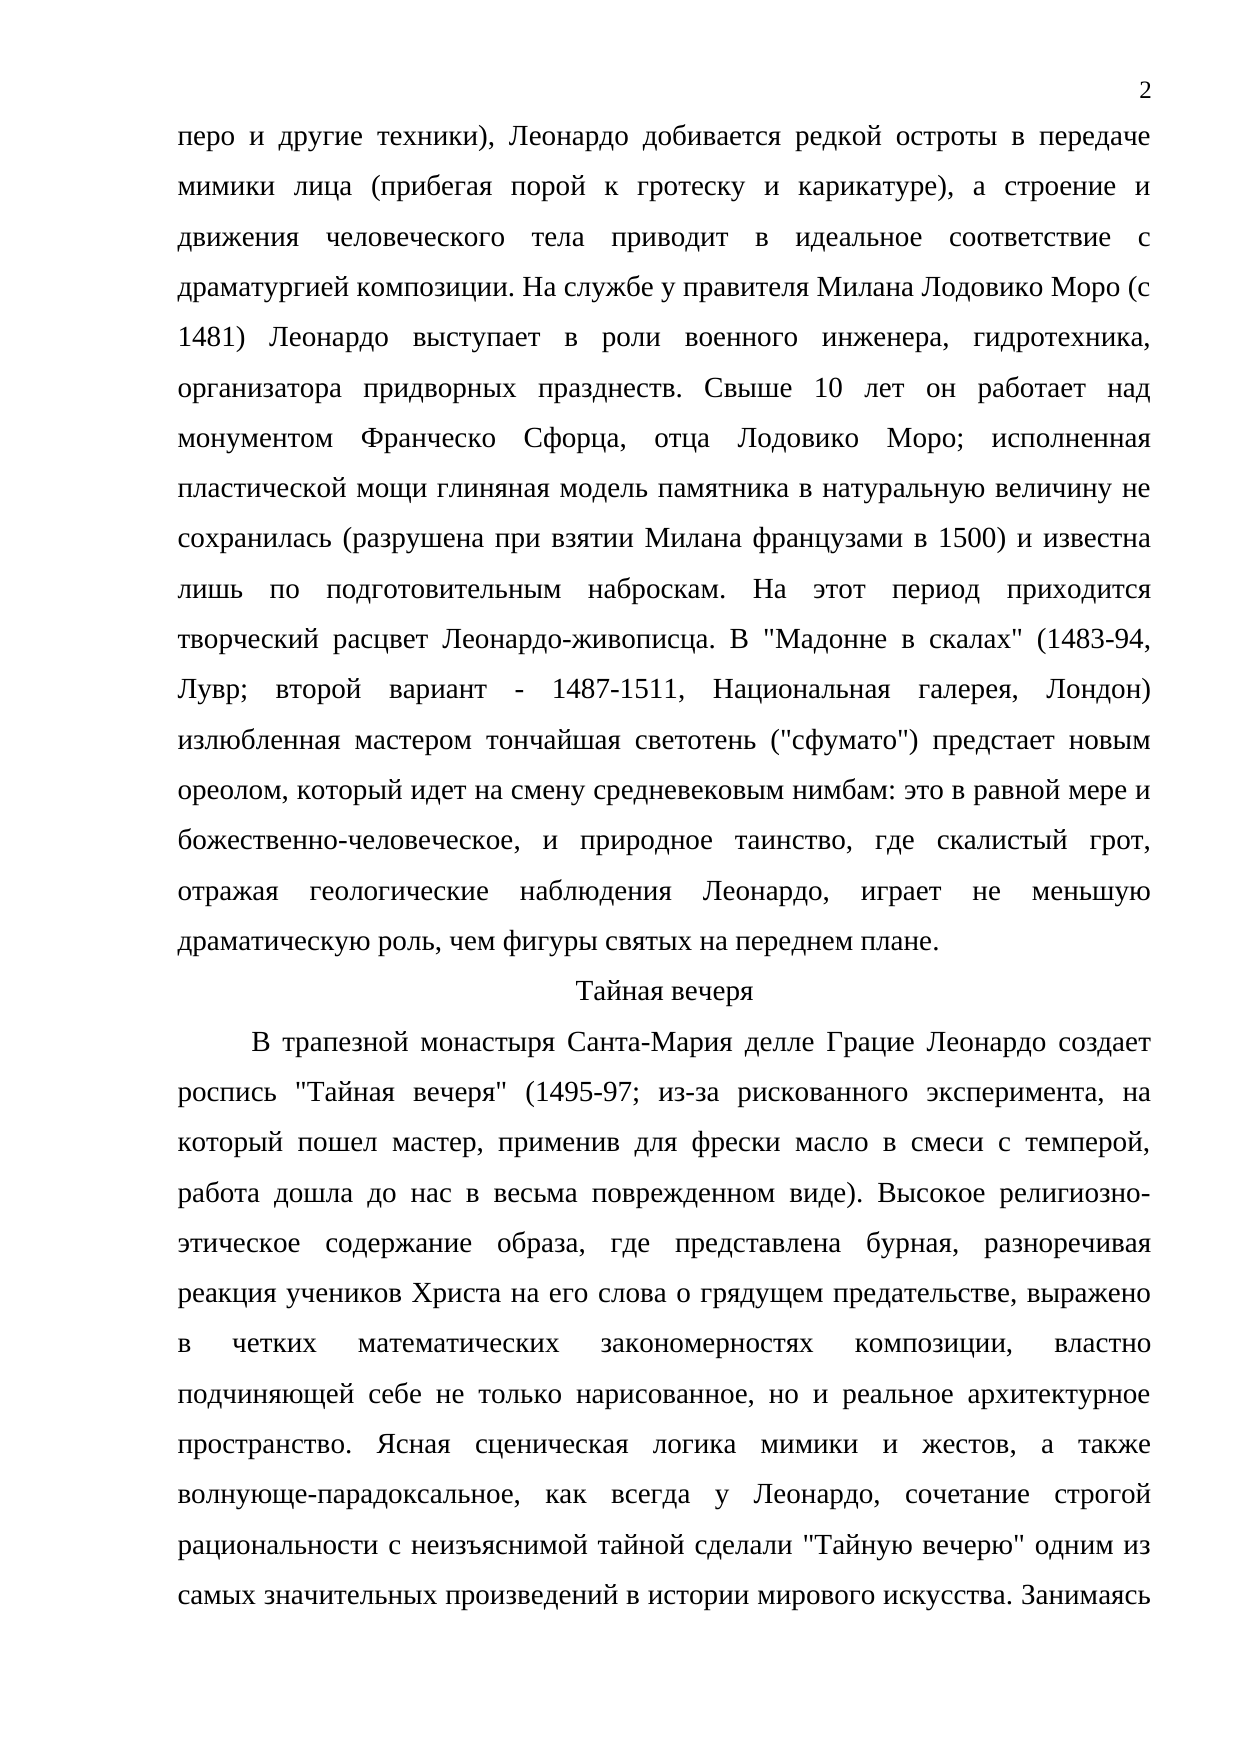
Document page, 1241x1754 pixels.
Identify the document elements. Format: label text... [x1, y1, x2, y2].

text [177, 118, 1152, 957]
text Тайная вечеря [177, 973, 1152, 1007]
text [177, 1024, 1152, 1611]
